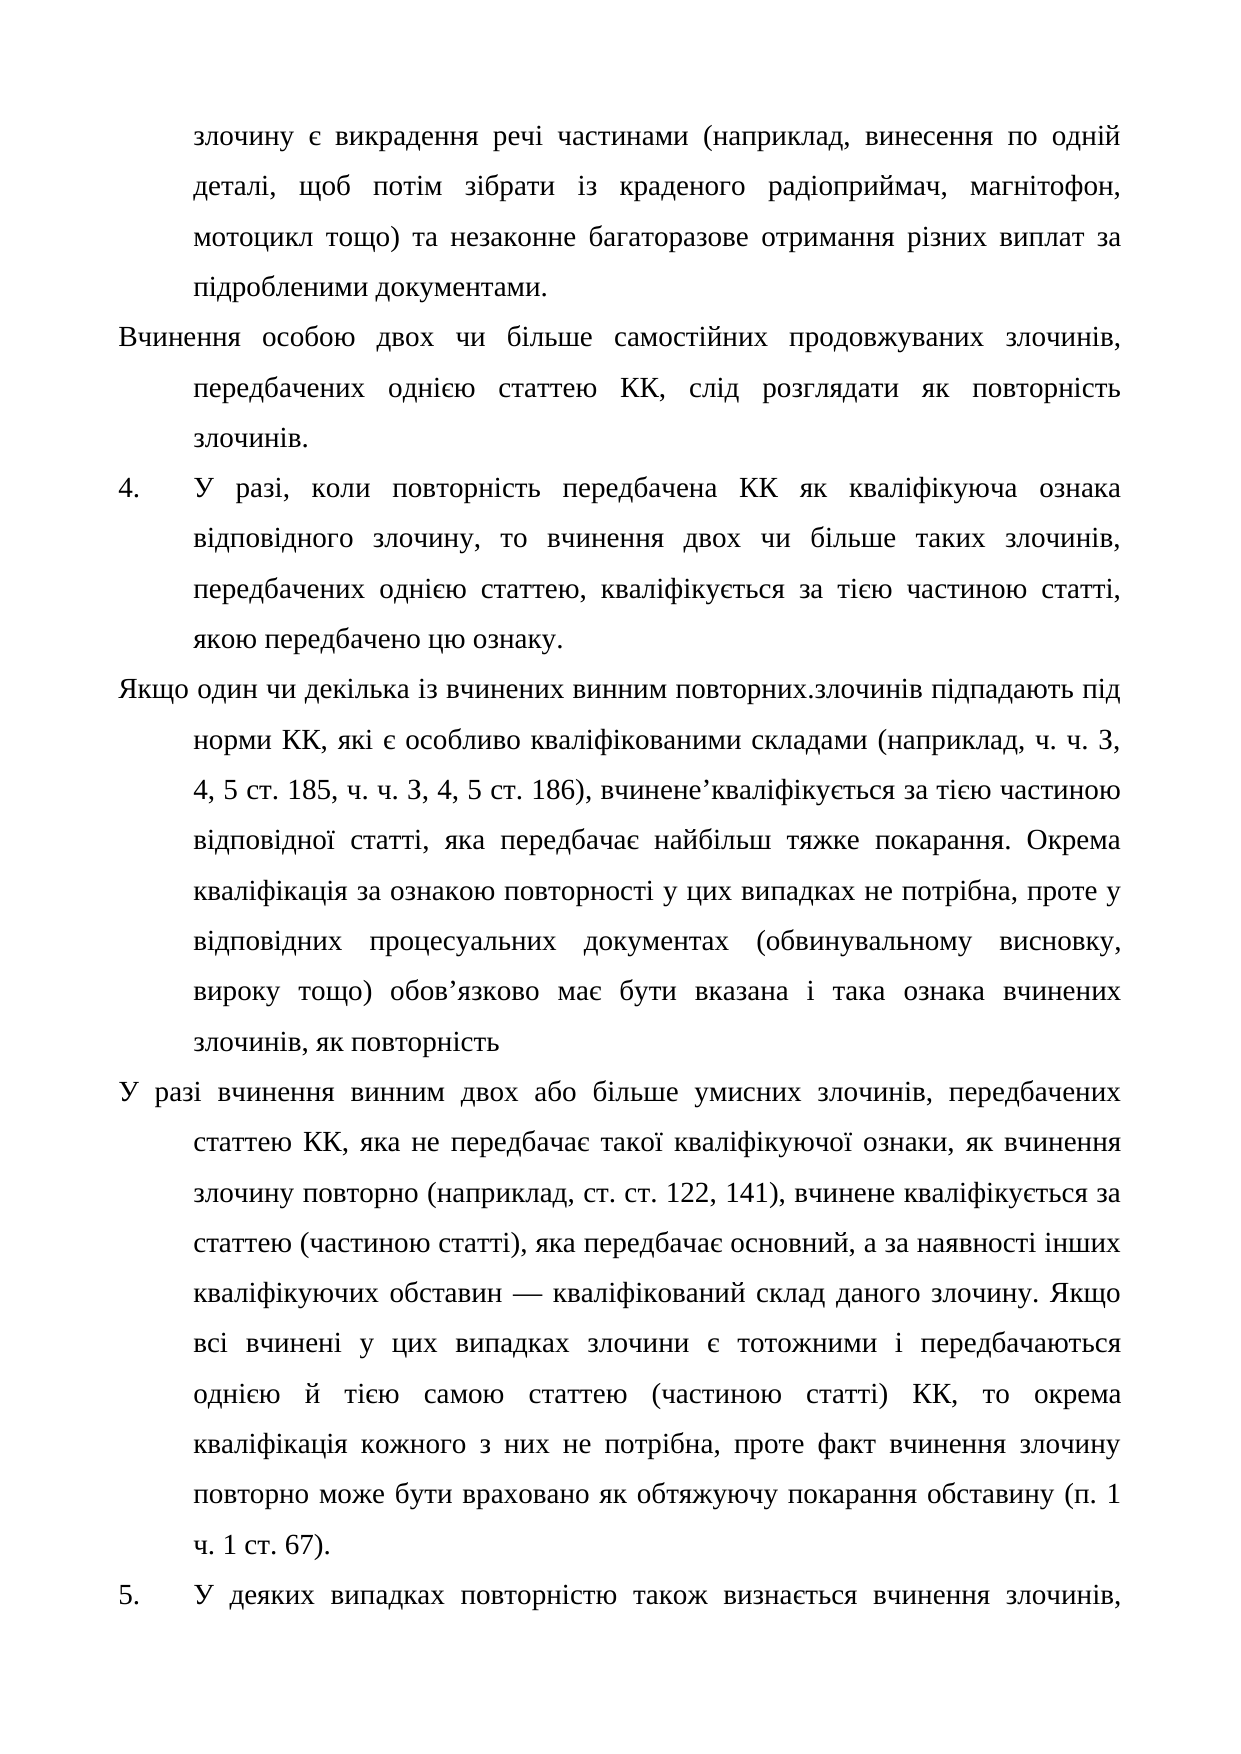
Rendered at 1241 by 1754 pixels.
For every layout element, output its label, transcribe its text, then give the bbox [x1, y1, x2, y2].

list У разі вчинення винним двох або більше умисних злочинів, передбачених статтею КК, яка не передбачає такої кваліфікуючої ознаки, як вчинення злочину повторно (наприклад, ст. ст. 122, 141), вчинене кваліфікується за статтею (частиною статті), яка передбачає основний, а за наявності інших кваліфікуючих обставин — кваліфікований склад даного злочину. Якщо всі вчинені у цих випадках злочини є тотожними і передбачаються однією й тією самою статтею (частиною статті) КК, то окрема кваліфікація кожного з них не потрібна, проте факт вчинення злочину повторно може бути враховано як обтяжуючу покарання обставину (п. 1 ч. 1 ст. 67). [118, 1074, 1122, 1560]
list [118, 1577, 1122, 1611]
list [118, 118, 1122, 303]
list Вчинення особою двох чи більше самостійних продовжуваних злочинів, передбачених однією статтею КК, слід розглядати як повторність злочинів. [118, 319, 1122, 453]
list Якщо один чи декілька із вчинених винним повторних.злочинів підпадають під норми КК, які є особливо кваліфікованими складами (наприклад, ч. ч. З, 4, 5 ст. 185, ч. ч. З, 4, 5 ст. 186), вчинене’кваліфікується за тією частиною відповідної статті, яка передбачає найбільш тяжке покарання. Окрема кваліфікація за ознакою повторності у цих випадках не потрібна, проте у відповідних процесуальних документах (обвинувальному висновку, вироку тощо) обов’язково має бути вказана і така ознака вчинених злочинів, як повторність [118, 672, 1122, 1057]
list 4. У разі, коли повторність передбачена КК як кваліфікуюча ознака відповідного злочину, то вчинення двох чи більше таких злочинів, передбачених однією статтею, кваліфікується за тією частиною статті, якою передбачено цю ознаку. [118, 470, 1122, 655]
